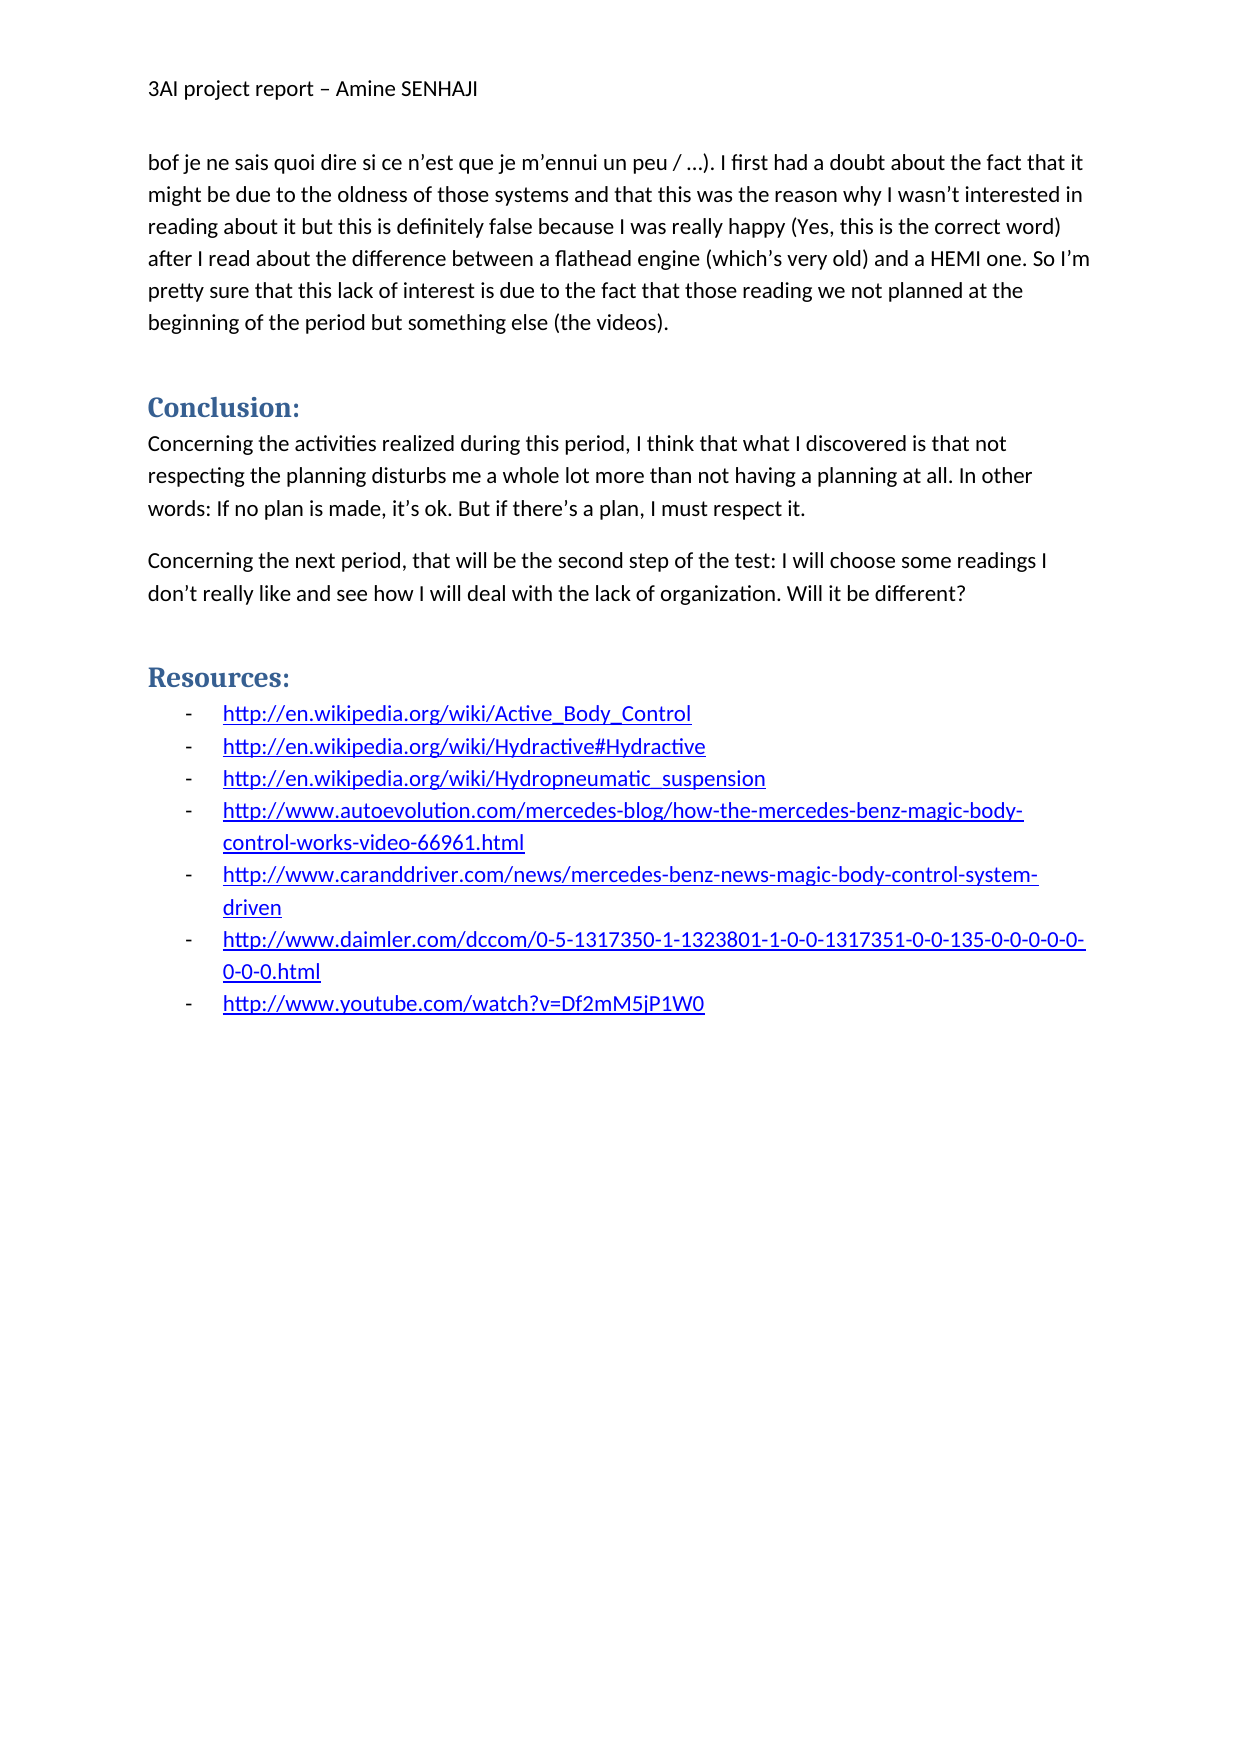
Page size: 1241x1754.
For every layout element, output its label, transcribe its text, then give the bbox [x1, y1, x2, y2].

list http://en.wikipedia.org/wiki/Active_Body_Control [185, 699, 1093, 728]
list http://en.wikipedia.org/wiki/Hydractive#Hydractive [185, 732, 1093, 760]
list http://www.daimler.com/dccom/0-5-1317350-1-1323801-1-0-0-1317351-0-0-135-0-0-0-0-0-0-0-0.html [185, 925, 1093, 985]
text Concerning the activities realized during this period, I think that what I discovered is that not respecting the planning disturbs me a whole lot more than not having a planning at all. In other words: If no plan is made, it’s ok. But if there’s a plan, I must respect it. [148, 429, 1093, 522]
subtitle Conclusion: [148, 391, 1093, 424]
list http://en.wikipedia.org/wiki/Hydropneumatic_suspension [185, 764, 1093, 792]
list http://www.youtube.com/watch?v=Df2mM5jP1W0 [185, 989, 1093, 1017]
subtitle Resources: [148, 661, 1093, 694]
list http://www.caranddriver.com/news/mercedes-benz-news-magic-body-control-system-driven [185, 861, 1093, 921]
list http://www.autoevolution.com/mercedes-blog/how-the-mercedes-benz-magic-body-control-works-video-66961.html [185, 796, 1093, 856]
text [148, 148, 1093, 337]
text Concerning the next period, that will be the second step of the test: I will choose some readings I don’t really like and see how I will deal with the lack of organization. Will it be different? [148, 547, 1093, 607]
